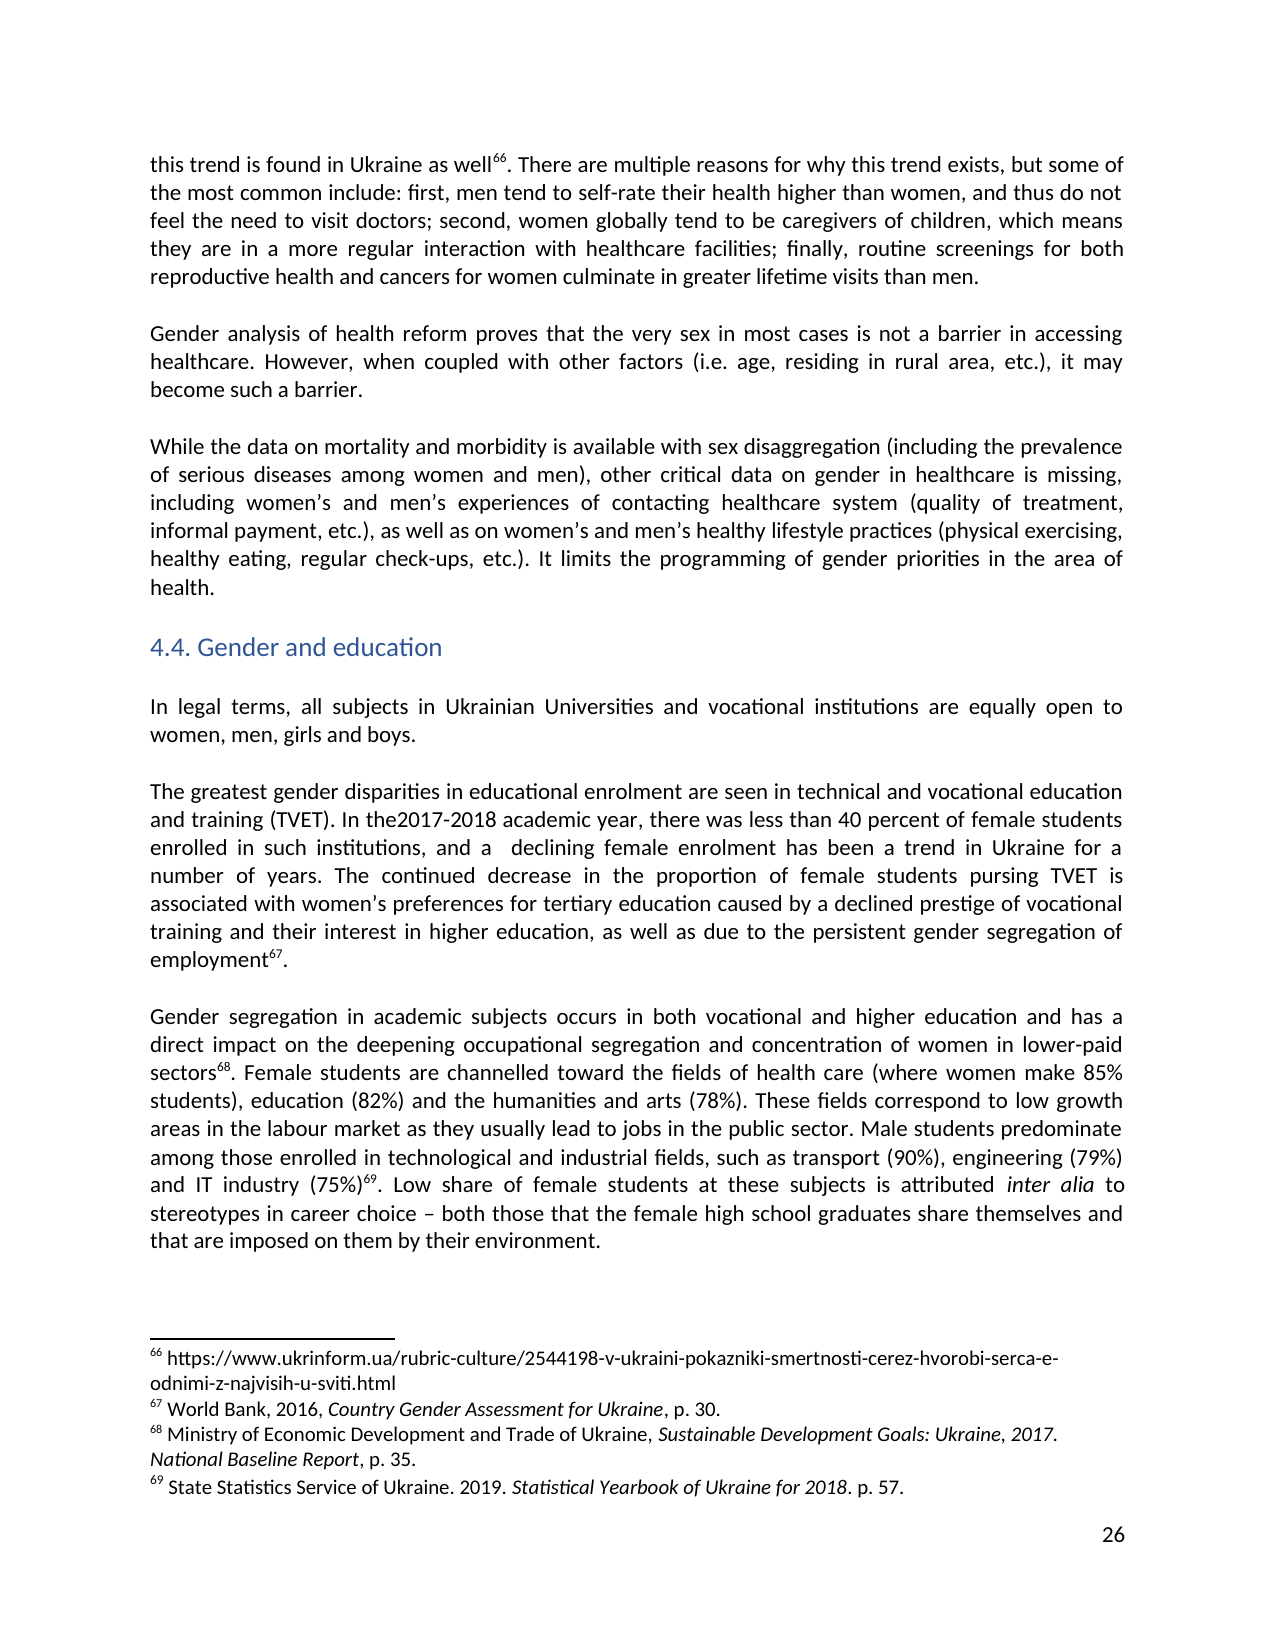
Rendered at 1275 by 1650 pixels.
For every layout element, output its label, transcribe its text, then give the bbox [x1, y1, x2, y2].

text 6) There is anecdotal evidence that men may have less interest in understanding of their rights as health care consumers and have different expectations from healthcare providers as it pertains to their care. These attitudes tend to be universal, as international trends (noted by the World Health Organisation - WHO) systematically show that men visit doctors significantly less often than women,. Unsurprisingly, this trend is found in Ukraine as well. There are multiple reasons for why this trend exists, but some of the most common include: first, men tend to self-rate their health higher than women, and thus do not feel the need to visit doctors; second, women globally tend to be caregivers of children, which means they are in a more regular interaction with healthcare facilities; finally, routine screenings for both reproductive health and cancers for women culminate in greater lifetime visits than men. [150, 150, 1125, 290]
text Gender segregation in academic subjects occurs in both vocational and higher education and has a direct impact on the deepening occupational segregation and concentration of women in lower-paid sectors. Female students are channelled toward the fields of health care (where women make 85% students), education (82%) and the humanities and arts (78%). These fields correspond to low growth areas in the labour market as they usually lead to jobs in the public sector. Male students predominate among those enrolled in technological and industrial fields, such as transport (90%), engineering (79%) and IT industry (75%). Low share of female students at these subjects is attributed inter alia to stereotypes in career choice – both those that the female high school graduates share themselves and that are imposed on them by their environment. [150, 1002, 1125, 1255]
text While the data on mortality and morbidity is available with sex disaggregation (including the prevalence of serious diseases among women and men), other critical data on gender in healthcare is missing, including women’s and men’s experiences of contacting healthcare system (quality of treatment, informal payment, etc.), as well as on women’s and men’s healthy lifestyle practices (physical exercising, healthy eating, regular check-ups, etc.). It limits the programming of gender priorities in the area of health. [150, 432, 1125, 601]
text Gender analysis of health reform proves that the very sex in most cases is not a barrier in accessing healthcare. However, when coupled with other factors (i.e. age, residing in rural area, etc.), it may become such a barrier. [150, 319, 1125, 403]
subtitle 4.4. Gender and education [150, 630, 1125, 663]
text In legal terms, all subjects in Ukrainian Universities and vocational institutions are equally open to women, men, girls and boys. [150, 692, 1125, 748]
text The greatest gender disparities in educational enrolment are seen in technical and vocational education and training (TVET). In the2017-2018 academic year, there was less than 40 percent of female students enrolled in such institutions, and a declining female enrolment has been a trend in Ukraine for a number of years. The continued decrease in the proportion of female students pursing TVET is associated with women’s preferences for tertiary education caused by a declined prestige of vocational training and their interest in higher education, as well as due to the persistent gender segregation of employment. [150, 777, 1125, 973]
